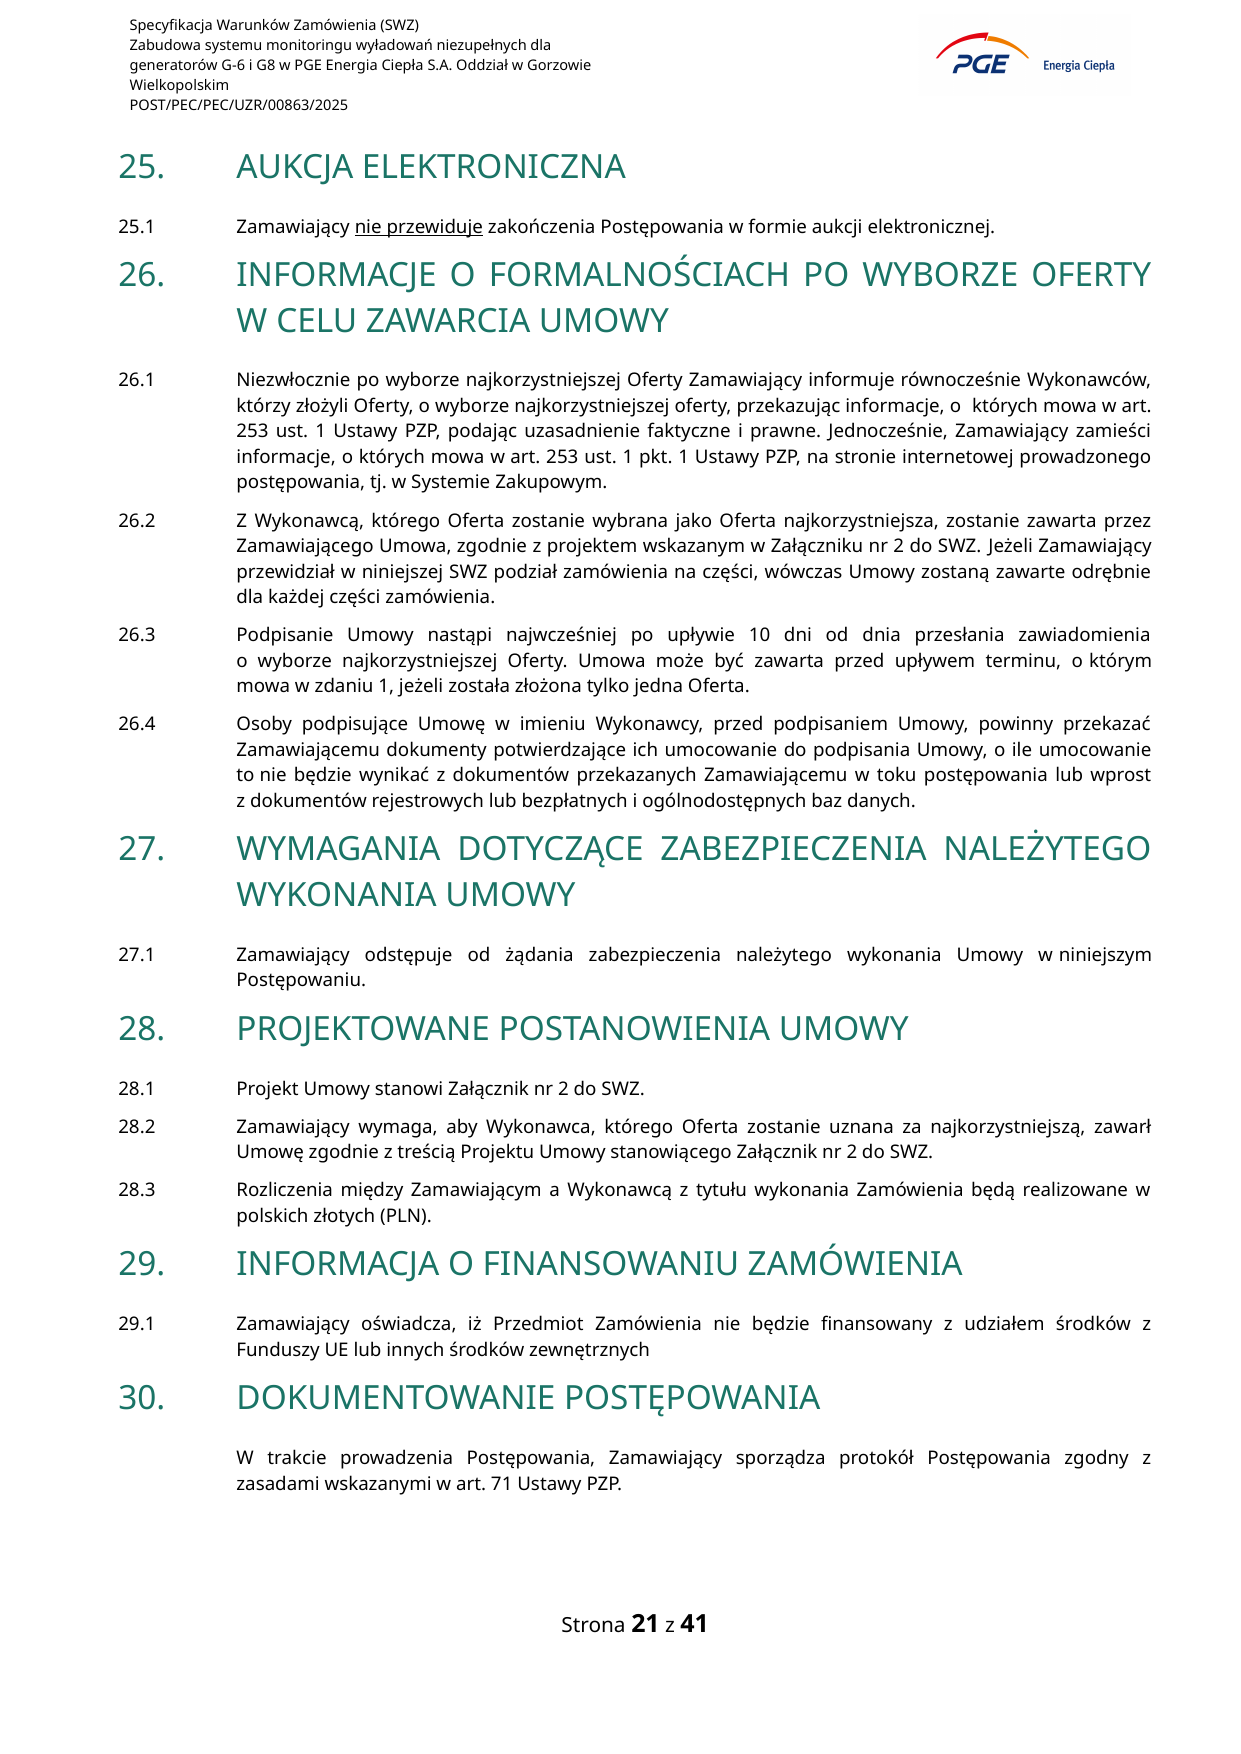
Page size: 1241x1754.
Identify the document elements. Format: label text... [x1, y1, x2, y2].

subtitle AUKCJA ELEKTRONICZNA [118, 142, 1152, 188]
subtitle PROJEKTOWANE POSTANOWIENIA UMOWY [118, 1004, 1152, 1050]
subtitle DOKUMENTOWANIE POSTĘPOWANIA [118, 1374, 1152, 1419]
subtitle Zamawiający nie przewiduje zakończenia Postępowania w formie aukcji elektronicznej. [118, 213, 1152, 238]
subtitle Z Wykonawcą, którego Oferta zostanie wybrana jako Oferta najkorzystniejsza, zostanie zawarta przez Zamawiającego Umowa, zgodnie z projektem wskazanym w Załączniku nr 2 do SWZ. Jeżeli Zamawiający przewidział w niniejszej SWZ podział zamówienia na części, wówczas Umowy zostaną zawarte odrębnie dla każdej części zamówienia. [118, 507, 1152, 609]
subtitle Niezwłocznie po wyborze najkorzystniejszej Oferty Zamawiający informuje równocześnie Wykonawców, którzy złożyli Oferty, o wyborze najkorzystniejszej oferty, przekazując informacje, o których mowa w art. 253 ust. 1 Ustawy PZP, podając uzasadnienie faktyczne i prawne. Jednocześnie, Zamawiający zamieści informacje, o których mowa w art. 253 ust. 1 pkt. 1 Ustawy PZP, na stronie internetowej prowadzonego postępowania, tj. w Systemie Zakupowym. [118, 367, 1152, 494]
subtitle Osoby podpisujące Umowę w imieniu Wykonawcy, przed podpisaniem Umowy, powinny przekazać Zamawiającemu dokumenty potwierdzające ich umocowanie do podpisania Umowy, o ile umocowanie to nie będzie wynikać z dokumentów przekazanych Zamawiającemu w toku postępowania lub wprost z dokumentów rejestrowych lub bezpłatnych i ogólnodostępnych baz danych. [118, 711, 1152, 813]
subtitle Projekt Umowy stanowi Załącznik nr 2 do SWZ. [118, 1075, 1152, 1100]
subtitle W trakcie prowadzenia Postępowania, Zamawiający sporządza protokół Postępowania zgodny z zasadami wskazanymi w art. 71 Ustawy PZP. [236, 1444, 1152, 1495]
subtitle Zamawiający wymaga, aby Wykonawca, którego Oferta zostanie uznana za najkorzystniejszą, zawarł Umowę zgodnie z treścią Projektu Umowy stanowiącego Załącznik nr 2 do SWZ. [118, 1113, 1152, 1164]
subtitle Zamawiający oświadcza, iż Przedmiot Zamówienia nie będzie finansowany z udziałem środków z Funduszy UE lub innych środków zewnętrznych [118, 1310, 1152, 1361]
subtitle Rozliczenia między Zamawiającym a Wykonawcą z tytułu wykonania Zamówienia będą realizowane w polskich złotych (PLN). [118, 1176, 1152, 1227]
subtitle INFORMACJA O FINANSOWANIU ZAMÓWIENIA [118, 1240, 1152, 1285]
subtitle INFORMACJE O FORMALNOŚCIACH PO WYBORZE OFERTY W CELU ZAWARCIA UMOWY [118, 251, 1152, 342]
subtitle Podpisanie Umowy nastąpi najwcześniej po upływie 10 dni od dnia przesłania zawiadomienia o wyborze najkorzystniejszej Oferty. Umowa może być zawarta przed upływem terminu, o którym mowa w zdaniu 1, jeżeli została złożona tylko jedna Oferta. [118, 621, 1152, 698]
subtitle Zamawiający odstępuje od żądania zabezpieczenia należytego wykonania Umowy w niniejszym Postępowaniu. [118, 941, 1152, 992]
subtitle WYMAGANIA DOTYCZĄCE ZABEZPIECZENIA NALEŻYTEGO WYKONANIA UMOWY [118, 825, 1152, 916]
picture [918, 14, 1131, 96]
